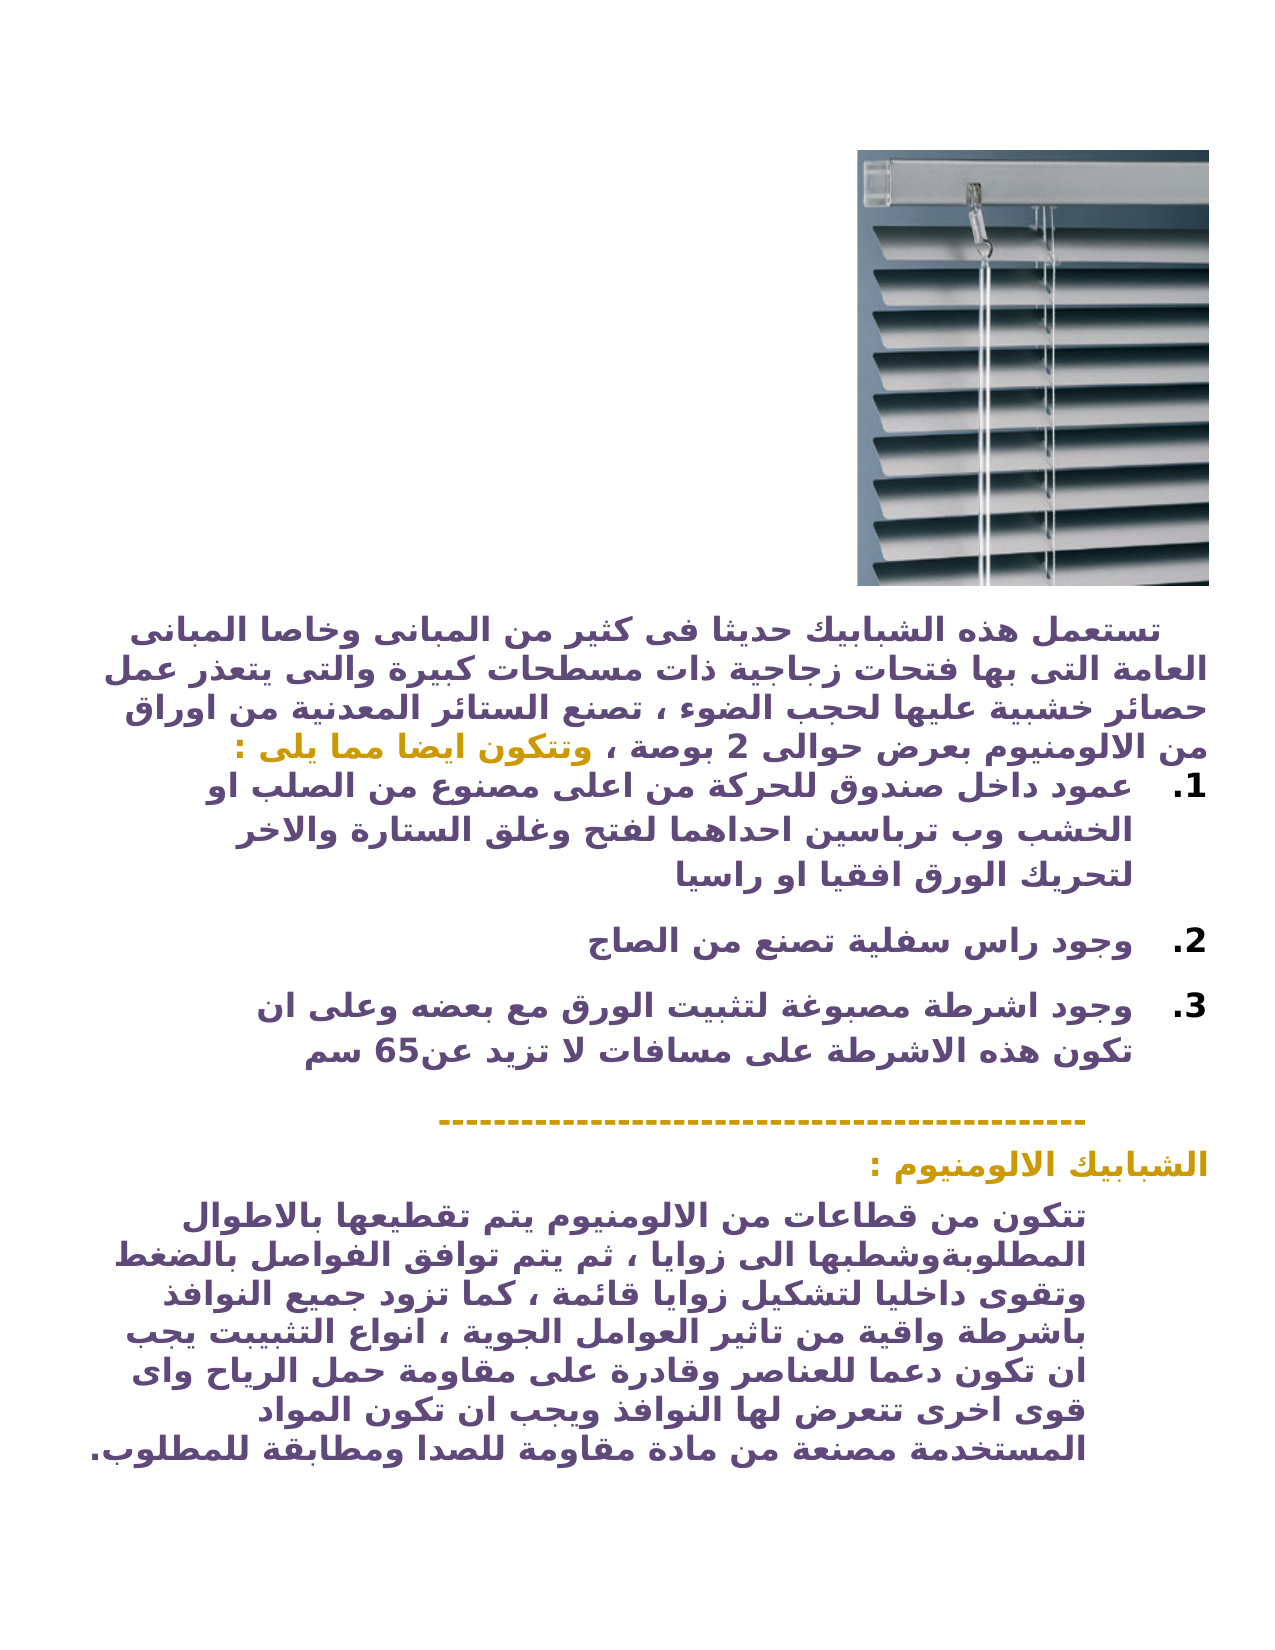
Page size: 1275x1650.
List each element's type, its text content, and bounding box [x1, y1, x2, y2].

text ----------------------------------------------- [87, 1101, 1087, 1140]
list عمود داخل صندوق للحركة من اعلى مصنوع من الصلب او الخشب وب ترباسين احداهما لفتح وغلق الستارة والاخر لتحريك الورق افقيا او راسيا [187, 766, 1171, 894]
picture [857, 150, 1209, 586]
text الشبابيك الالومنيوم : [187, 1145, 1209, 1184]
text تستعمل هذه الشبابيك حديثا فى كثير من المبانى وخاصا المبانى العامة التى بها فتحات زجاجية ذات مسطحات كبيرة والتى يتعذر عمل حصائر خشبية عليها لحجب الضوء ، تصنع الستائر المعدنية من اوراق من الالومنيوم بعرض حوالى 2 بوصة ، وتتكون ايضا مما يلى : [87, 611, 1209, 766]
list وجود اشرطة مصبوغة لتثبيت الورق مع بعضه وعلى ان تكون هذه الاشرطة على مسافات لا تزيد عن65 سم [187, 987, 1171, 1070]
list وجود راس سفلية تصنع من الصاج [187, 921, 1171, 960]
text تتكون من قطاعات من الالومنيوم يتم تقطيعها بالاطوال المطلوبةوشطبها الى زوايا ، ثم يتم توافق الفواصل بالضغط وتقوى داخليا لتشكيل زوايا قائمة ، كما تزود جميع النوافذ باشرطة واقية من تاثير العوامل الجوية ، انواع التثبيبت يجب ان تكون دعما للعناصر وقادرة على مقاومة حمل الرياح واى قوى اخرى تتعرض لها النوافذ ويجب ان تكون المواد المستخدمة مصنعة من مادة مقاومة للصدا ومطابقة للمطلوب. [87, 1196, 1087, 1468]
